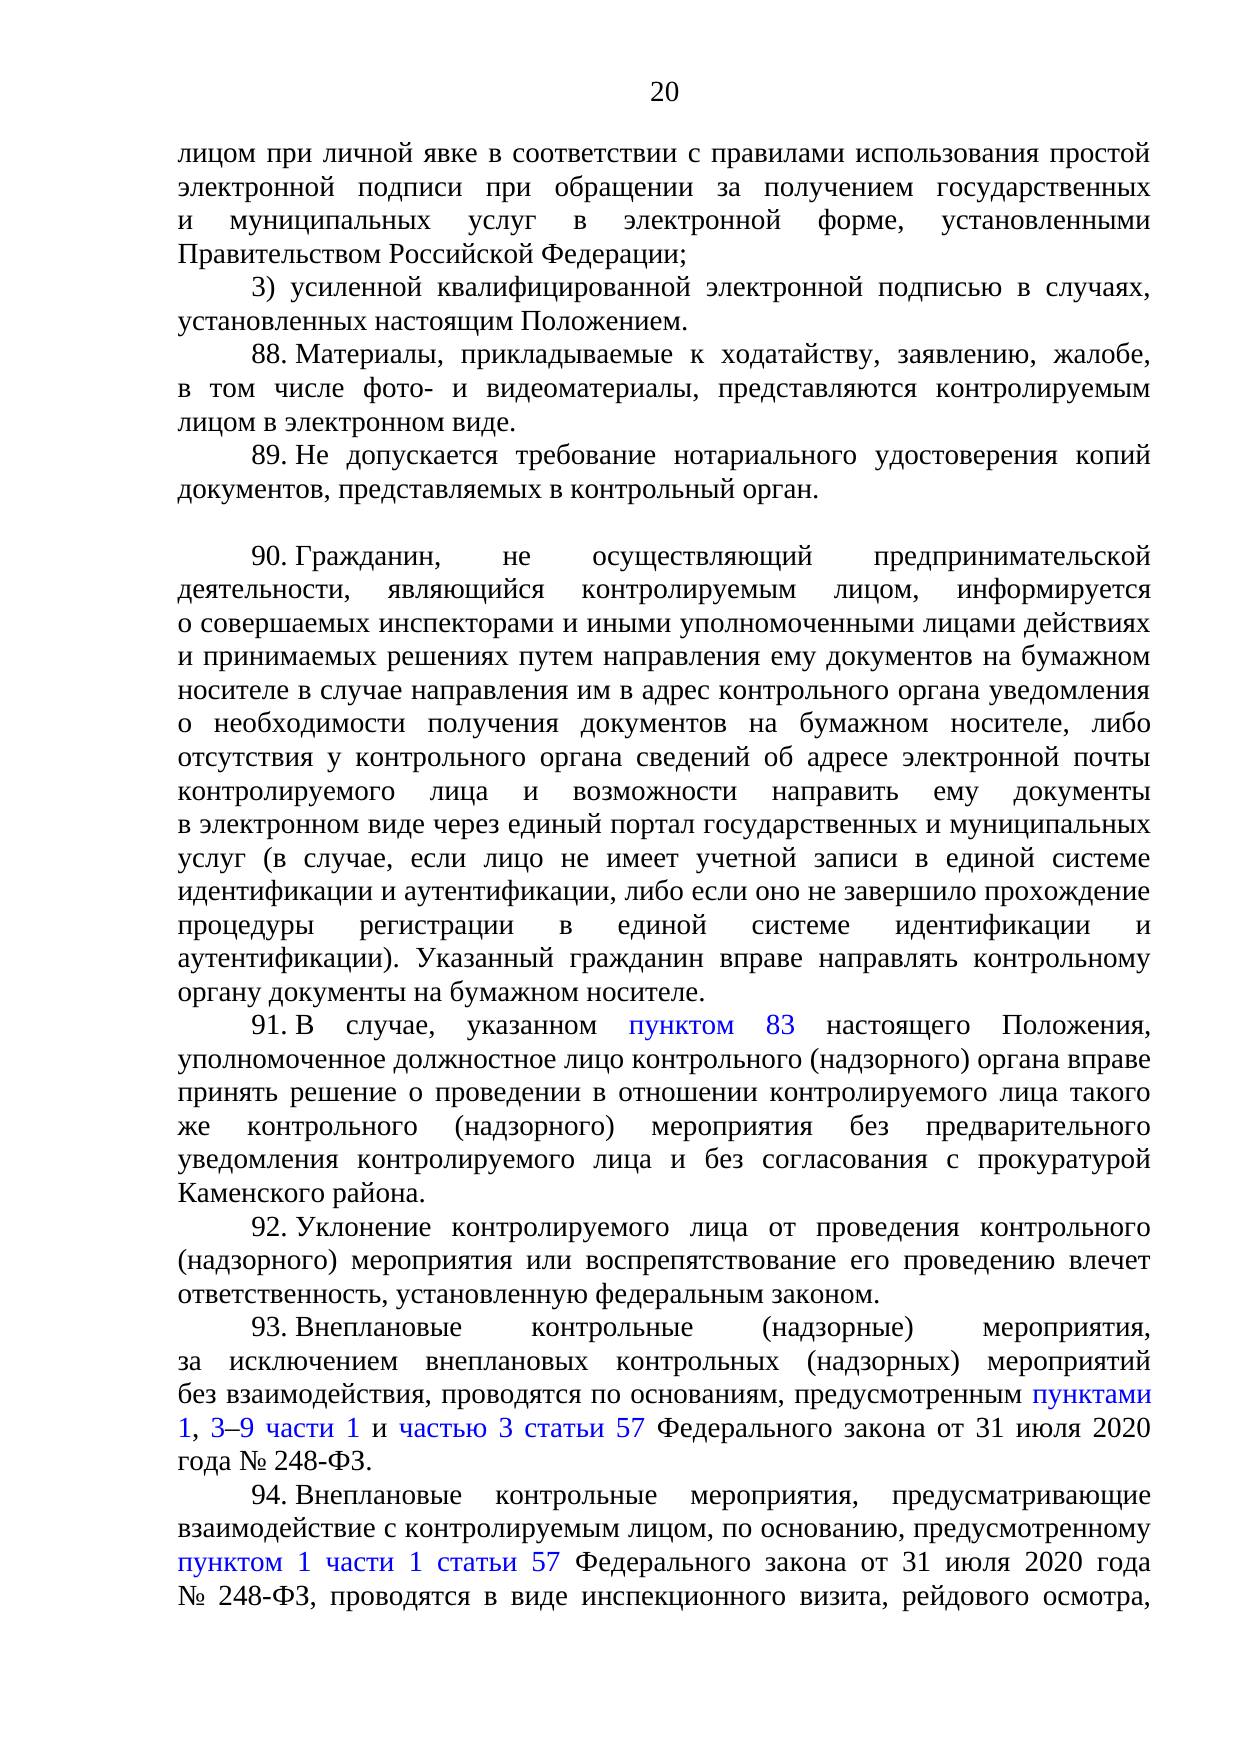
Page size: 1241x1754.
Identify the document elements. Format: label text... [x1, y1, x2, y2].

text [177, 1477, 1152, 1611]
text 3) усиленной квалифицированной электронной подписью в случаях, установленных настоящим Положением. [177, 269, 1152, 337]
text 90. Гражданин, не осуществляющий предпринимательской деятельности, являющийся контролируемым лицом, информируется о совершаемых инспекторами и иными уполномоченными лицами действиях и принимаемых решениях путем направления ему документов на бумажном носителе в случае направления им в адрес контрольного органа уведомления о необходимости получения документов на бумажном носителе, либо отсутствия у контрольного органа сведений об адресе электронной почты контролируемого лица и возможности направить ему документы в электронном виде через единый портал государственных и муниципальных услуг (в случае, если лицо не имеет учетной записи в единой системе идентификации и аутентификации, либо если оно не завершило прохождение процедуры регистрации в единой системе идентификации и аутентификации). Указанный гражданин вправе направлять контрольному органу документы на бумажном носителе. [177, 538, 1152, 1007]
text 88. Материалы, прикладываемые к ходатайству, заявлению, жалобе, в том числе фото- и видеоматериалы, представляются контролируемым лицом в электронном виде. [177, 337, 1152, 437]
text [177, 135, 1152, 269]
text 93. Внеплановые контрольные (надзорные) мероприятия, за исключением внеплановых контрольных (надзорных) мероприятий без взаимодействия, проводятся по основаниям, предусмотренным пунктами 1, 3–9 части 1 и частью 3 статьи 57 Федерального закона от 31 июля 2020 года № 248-ФЗ. [177, 1309, 1152, 1477]
text 91. В случае, указанном пунктом 83 настоящего Положения, уполномоченное должностное лицо контрольного (надзорного) органа вправе принять решение о проведении в отношении контролируемого лица такого же контрольного (надзорного) мероприятия без предварительного уведомления контролируемого лица и без согласования с прокуратурой Каменского района. [177, 1007, 1152, 1209]
text 92. Уклонение контролируемого лица от проведения контрольного (надзорного) мероприятия или воспрепятствование его проведению влечет ответственность, установленную федеральным законом. [177, 1209, 1152, 1309]
text 89. Не допускается требование нотариального удостоверения копий документов, представляемых в контрольный орган. [177, 437, 1152, 504]
